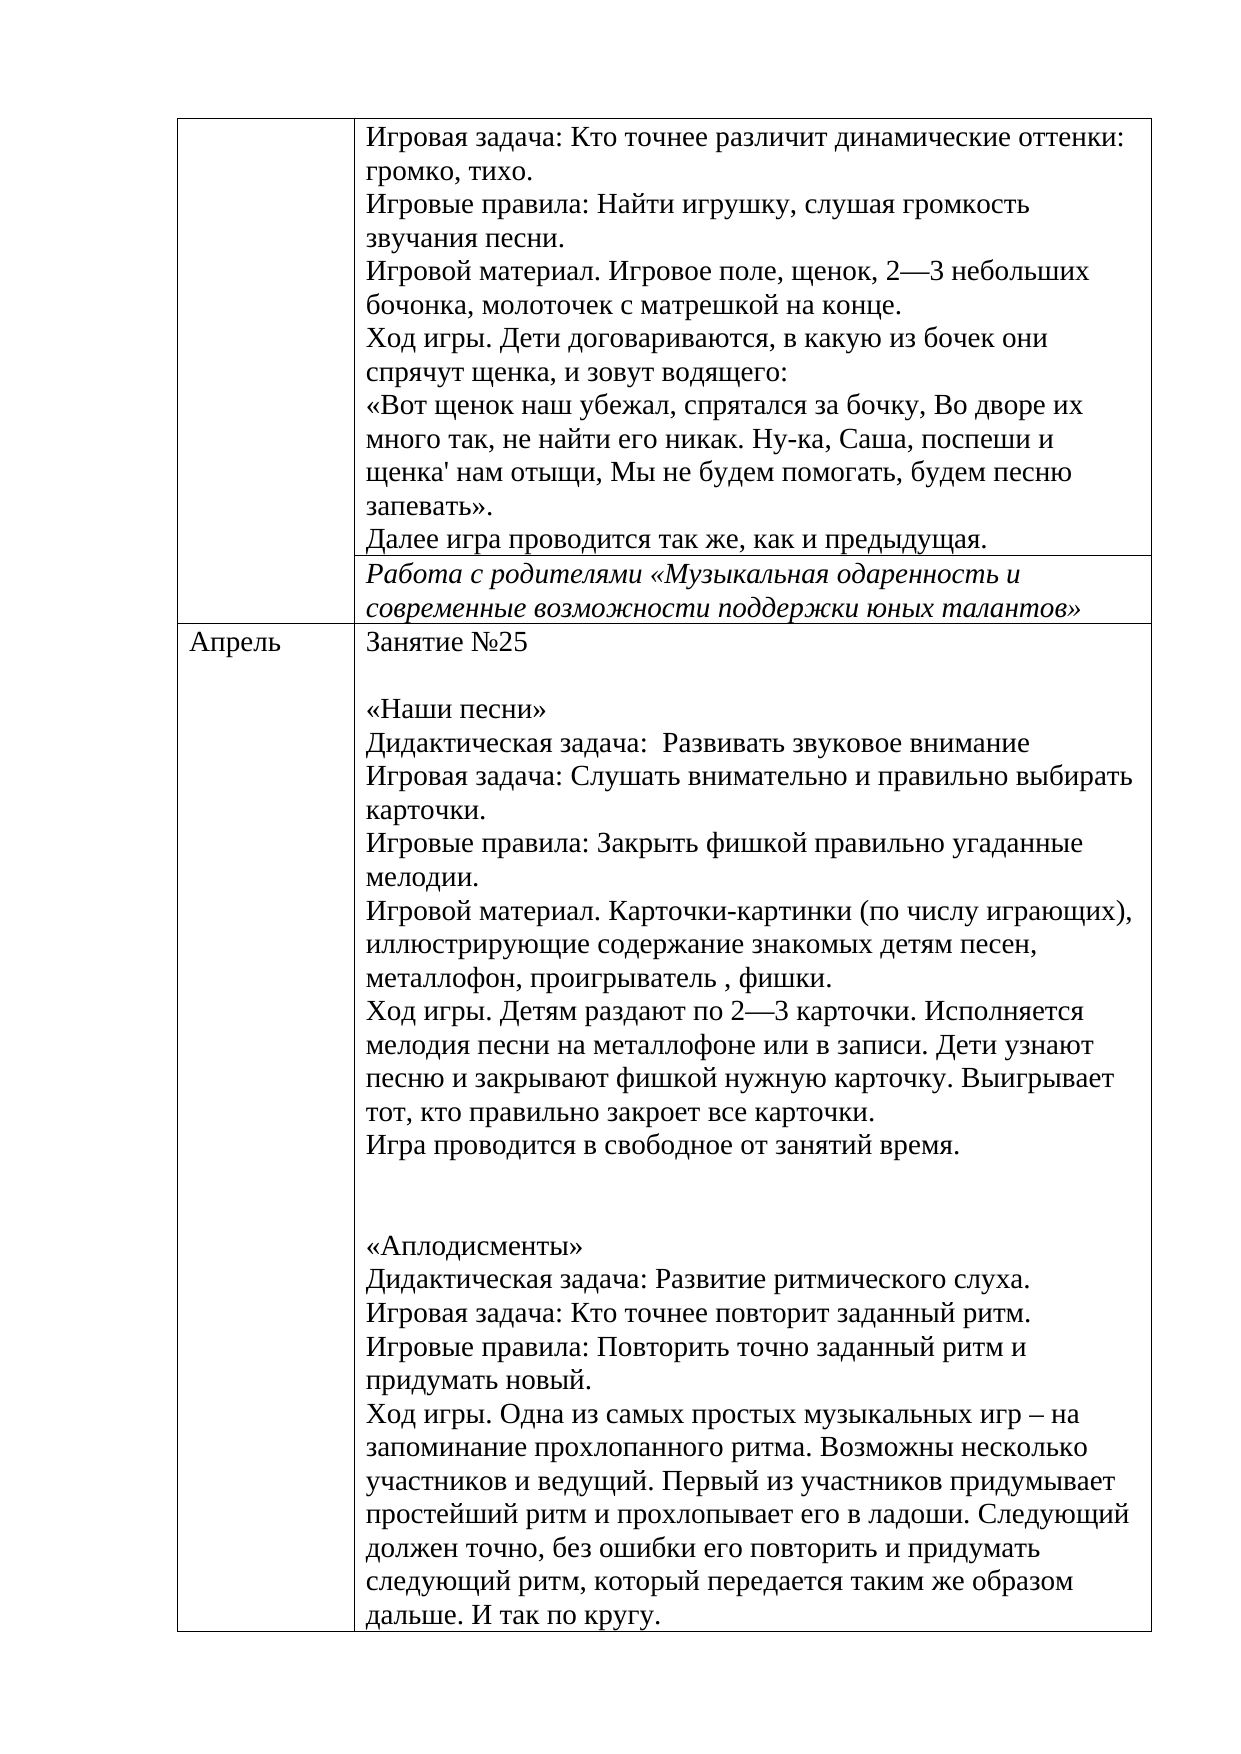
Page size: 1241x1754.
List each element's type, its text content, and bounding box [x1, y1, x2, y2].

table_cell Апрель [178, 624, 354, 1631]
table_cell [355, 119, 1151, 555]
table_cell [355, 624, 1151, 1631]
table_cell Работа с родителями «Музыкальная одаренность и современные возможности поддержки юных талантов» [355, 556, 1151, 623]
